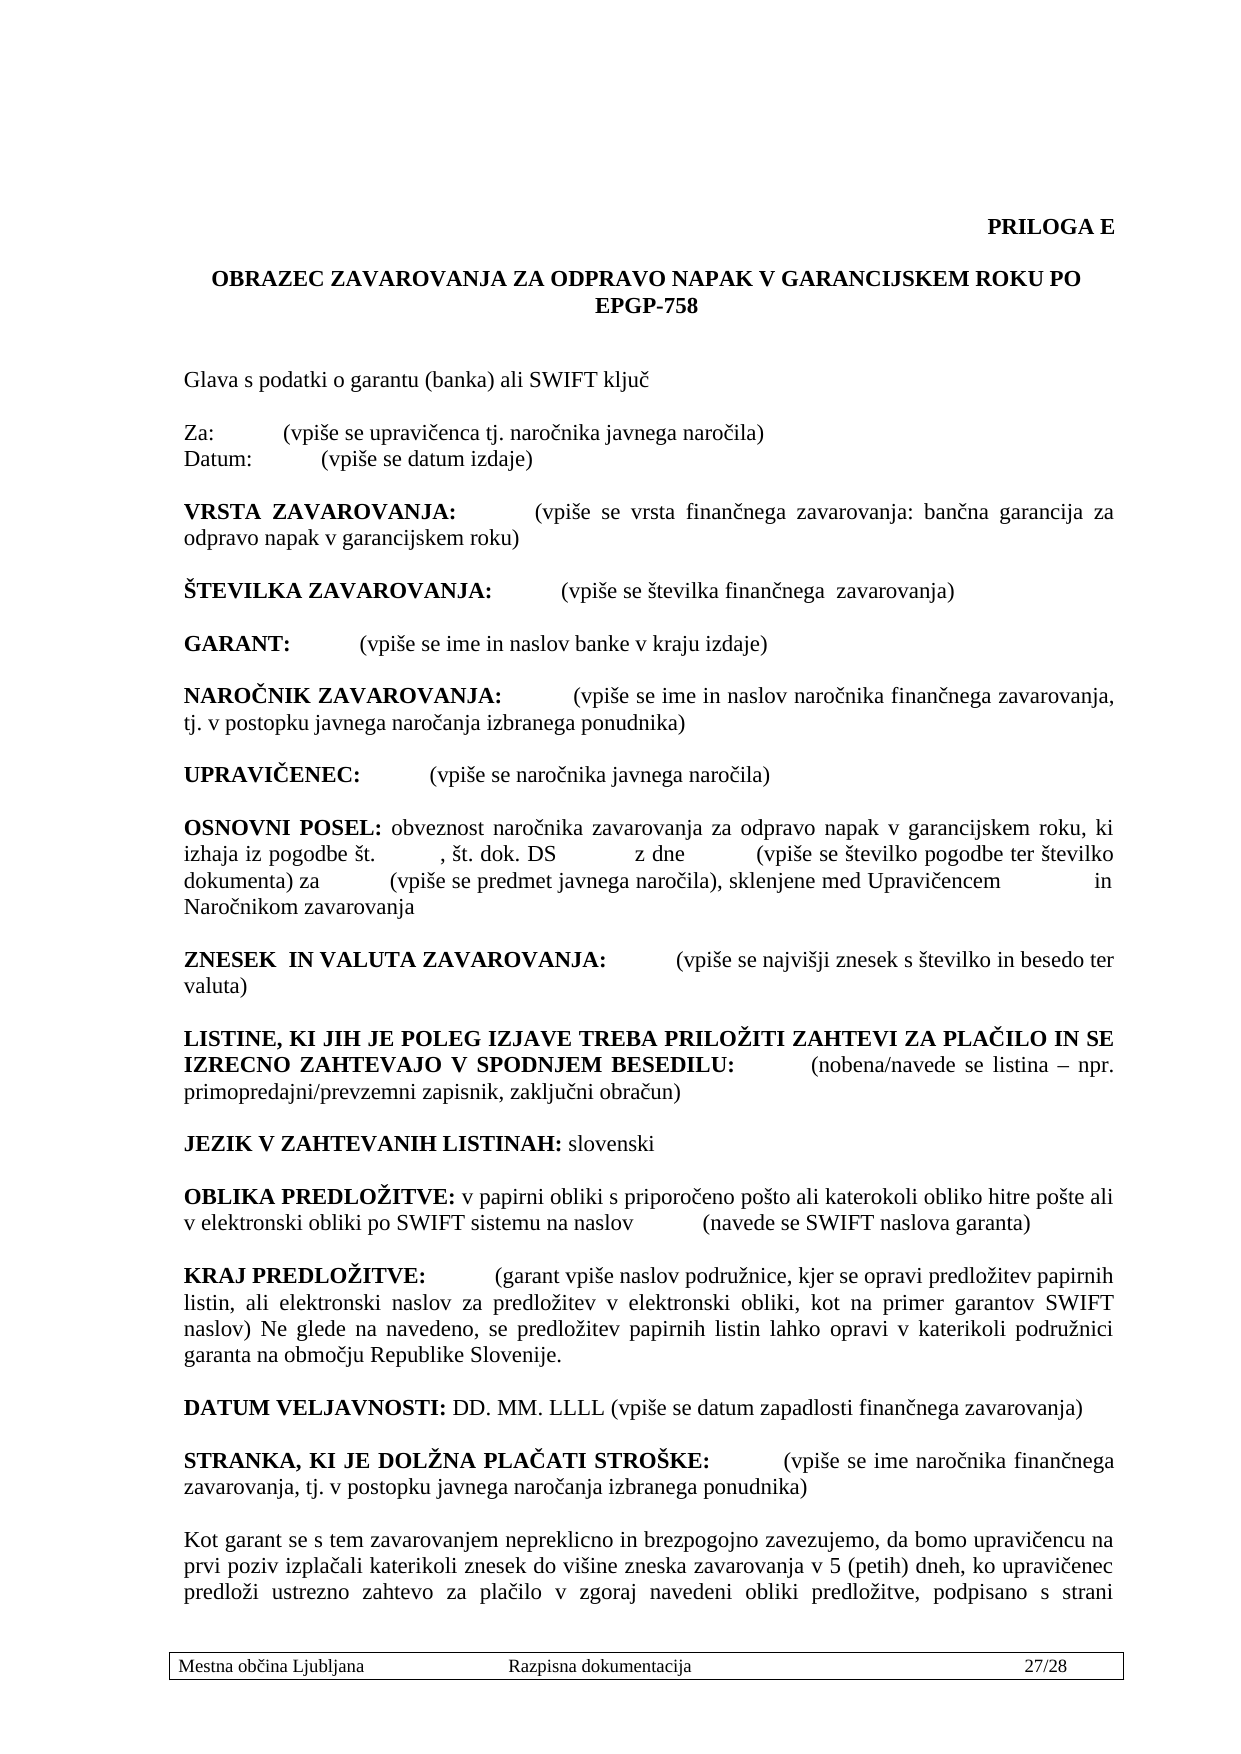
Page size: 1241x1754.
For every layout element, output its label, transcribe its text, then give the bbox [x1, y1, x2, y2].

text UPRAVIČENEC: (vpiše se naročnika javnega naročila) [184, 761, 1115, 788]
text PRILOGA E [66, 213, 1115, 239]
text DATUM VELJAVNOSTI: DD. MM. LLLL (vpiše se datum zapadlosti finančnega zavarovanja) [184, 1394, 1115, 1420]
text LISTINE, KI JIH JE POLEG IZJAVE TREBA PRILOŽITI ZAHTEVI ZA PLAČILO IN SE IZRECNO ZAHTEVAJO V SPODNJEM BESEDILU: (nobena/navede se listina – npr. primopredajni/prevzemni zapisnik, zaključni obračun) [184, 1025, 1115, 1104]
text GARANT: (vpiše se ime in naslov banke v kraju izdaje) [184, 630, 1115, 656]
text Glava s podatki o garantu (banka) ali SWIFT ključ [184, 366, 1115, 392]
text KRAJ PREDLOŽITVE: (garant vpiše naslov podružnice, kjer se opravi predložitev papirnih listin, ali elektronski naslov za predložitev v elektronski obliki, kot na primer garantov SWIFT naslov) Ne glede na navedeno, se predložitev papirnih listin lahko opravi v katerikoli podružnici garanta na območju Republike Slovenije. [184, 1262, 1115, 1368]
text Datum: (vpiše se datum izdaje) [184, 445, 1115, 472]
text Za: (vpiše se upravičenca tj. naročnika javnega naročila) [184, 419, 1115, 445]
text ZNESEK IN VALUTA ZAVAROVANJA: (vpiše se najvišji znesek s številko in besedo ter valuta) [184, 946, 1115, 999]
text STRANKA, KI JE DOLŽNA PLAČATI STROŠKE: (vpiše se ime naročnika finančnega zavarovanja, tj. v postopku javnega naročanja izbranega ponudnika) [184, 1447, 1115, 1499]
text OBLIKA PREDLOŽITVE: v papirni obliki s priporočeno pošto ali katerokoli obliko hitre pošte ali v elektronski obliki po SWIFT sistemu na naslov (navede se SWIFT naslova garanta) [184, 1183, 1115, 1236]
text NAROČNIK ZAVAROVANJA: (vpiše se ime in naslov naročnika finančnega zavarovanja, tj. v postopku javnega naročanja izbranega ponudnika) [184, 682, 1115, 735]
text OSNOVNI POSEL: obveznost naročnika zavarovanja za odpravo napak v garancijskem roku, ki izhaja iz pogodbe št. , št. dok. DS z dne (vpiše se številko pogodbe ter številko dokumenta) za (vpiše se predmet javnega naročila), sklenjene med Upravičencem in Naročnikom zavarovanja [184, 814, 1115, 919]
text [184, 1526, 1115, 1605]
text VRSTA ZAVAROVANJA: (vpiše se vrsta finančnega zavarovanja: bančna garancija za odpravo napak v garancijskem roku) [184, 498, 1115, 551]
text JEZIK V ZAHTEVANIH LISTINAH: slovenski [184, 1130, 1115, 1157]
text OBRAZEC ZAVAROVANJA ZA ODPRAVO NAPAK V GARANCIJSKEM ROKU PO EPGP-758 [178, 266, 1115, 318]
text ŠTEVILKA ZAVAROVANJA: (vpiše se številka finančnega zavarovanja) [184, 577, 1115, 603]
